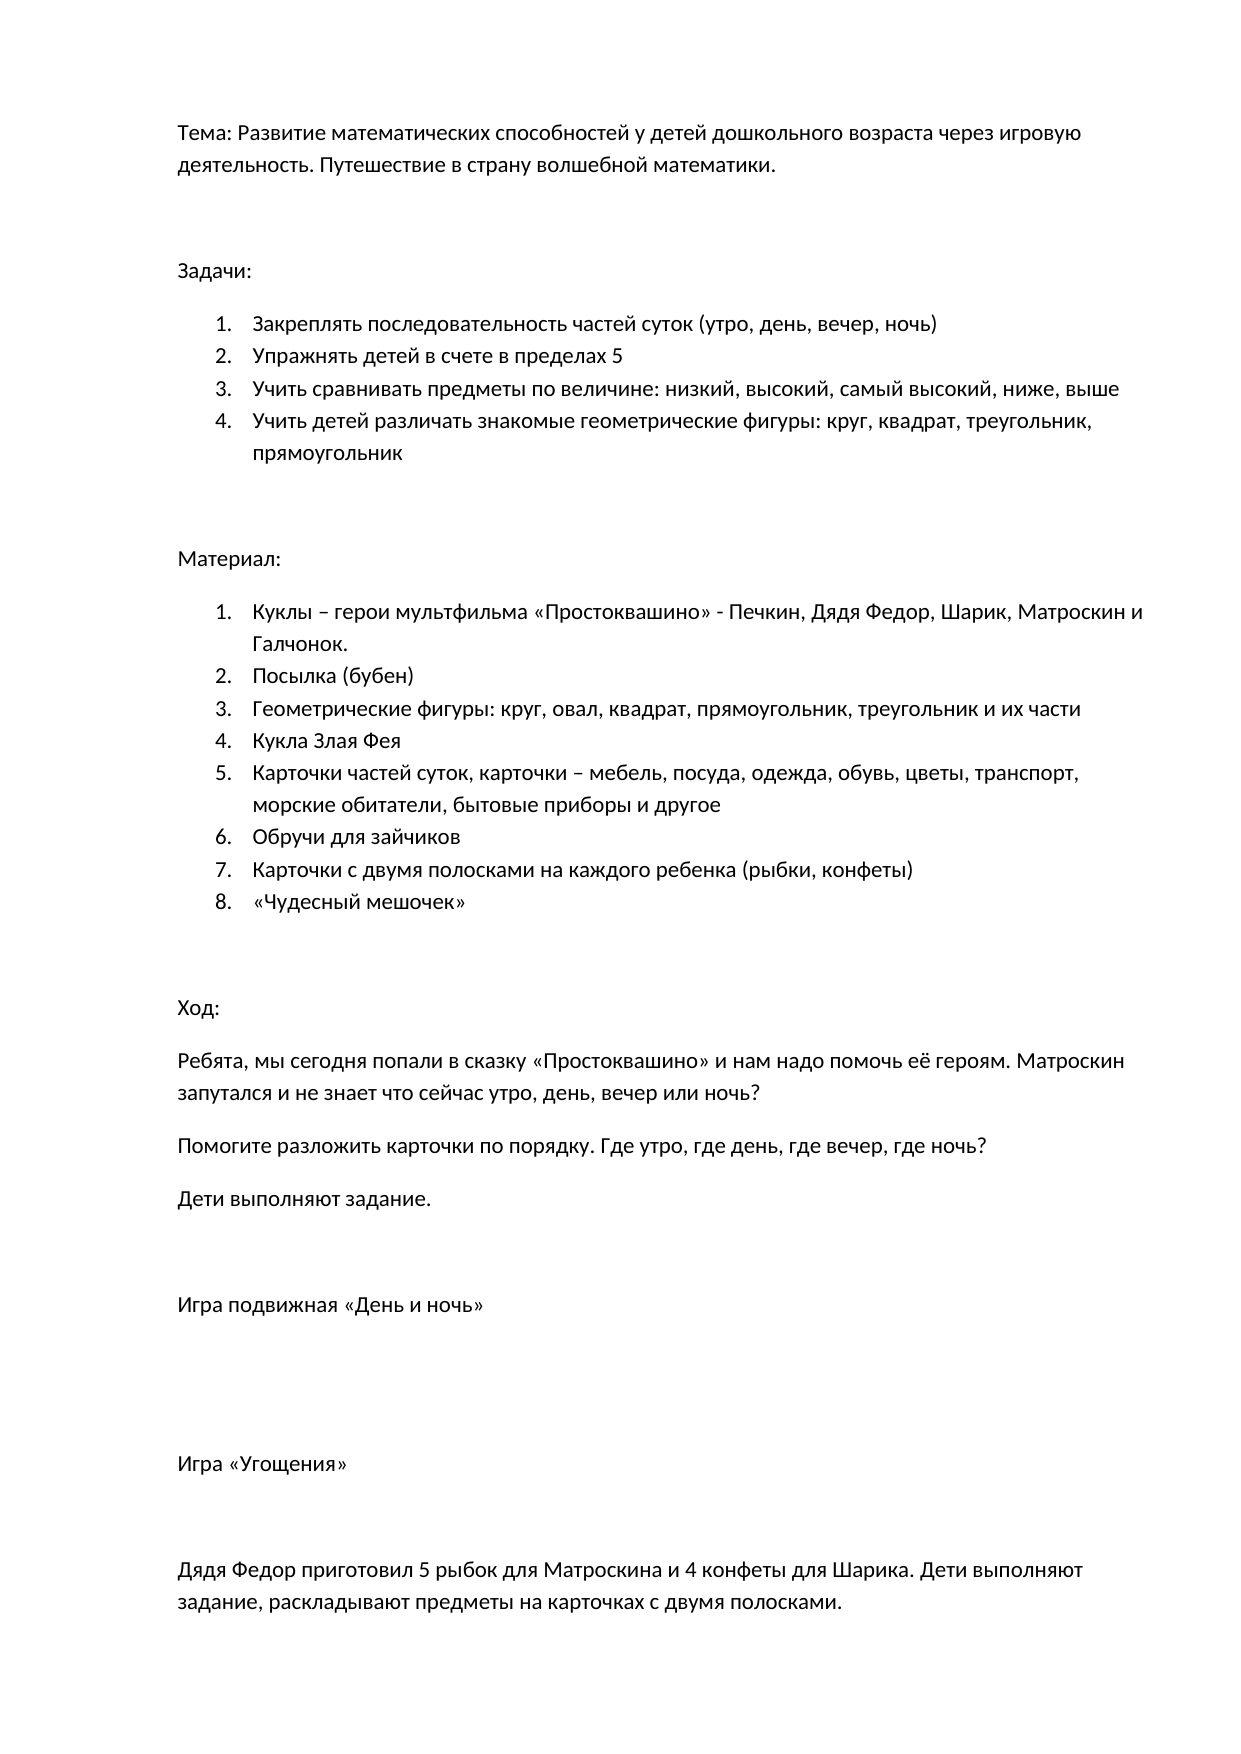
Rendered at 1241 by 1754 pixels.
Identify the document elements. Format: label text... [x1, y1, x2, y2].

list Геометрические фигуры: круг, овал, квадрат, прямоугольник, треугольник и их части [215, 694, 1152, 722]
text Материал: [177, 544, 1152, 572]
list Обручи для зайчиков [215, 822, 1152, 851]
list Упражнять детей в счете в пределах 5 [215, 342, 1152, 369]
list «Чудесный мешочек» [215, 887, 1152, 915]
text Помогите разложить карточки по порядку. Где утро, где день, где вечер, где ночь? [177, 1131, 1152, 1159]
text Игра «Угощения» [177, 1449, 1152, 1477]
text Ход: [177, 993, 1152, 1021]
text Ребята, мы сегодня попали в сказку «Простоквашино» и нам надо помочь её героям. Матроскин запутался и не знает что сейчас утро, день, вечер или ночь? [177, 1046, 1152, 1106]
text Тема: Развитие математических способностей у детей дошкольного возраста через игровую деятельность. Путешествие в страну волшебной математики. [177, 118, 1152, 178]
list Учить сравнивать предметы по величине: низкий, высокий, самый высокий, ниже, выше [215, 374, 1152, 402]
list Куклы – герои мультфильма «Простоквашино» - Печкин, Дядя Федор, Шарик, Матроскин и Галчонок. [215, 597, 1152, 657]
list Учить детей различать знакомые геометрические фигуры: круг, квадрат, треугольник, прямоугольник [215, 406, 1152, 466]
list Карточки частей суток, карточки – мебель, посуда, одежда, обувь, цветы, транспорт, морские обитатели, бытовые приборы и другое [215, 758, 1152, 818]
list Кукла Злая Фея [215, 726, 1152, 754]
list Посылка (бубен) [215, 662, 1152, 689]
list Закреплять последовательность частей суток (утро, день, вечер, ночь) [215, 309, 1152, 337]
text Игра подвижная «День и ночь» [177, 1290, 1152, 1318]
text Дядя Федор приготовил 5 рыбок для Матроскина и 4 конфеты для Шарика. Дети выполняют задание, раскладывают предметы на карточках с двумя полосками. [177, 1555, 1152, 1616]
text Задачи: [177, 256, 1152, 284]
text Дети выполняют задание. [177, 1184, 1152, 1212]
list Карточки с двумя полосками на каждого ребенка (рыбки, конфеты) [215, 855, 1152, 883]
